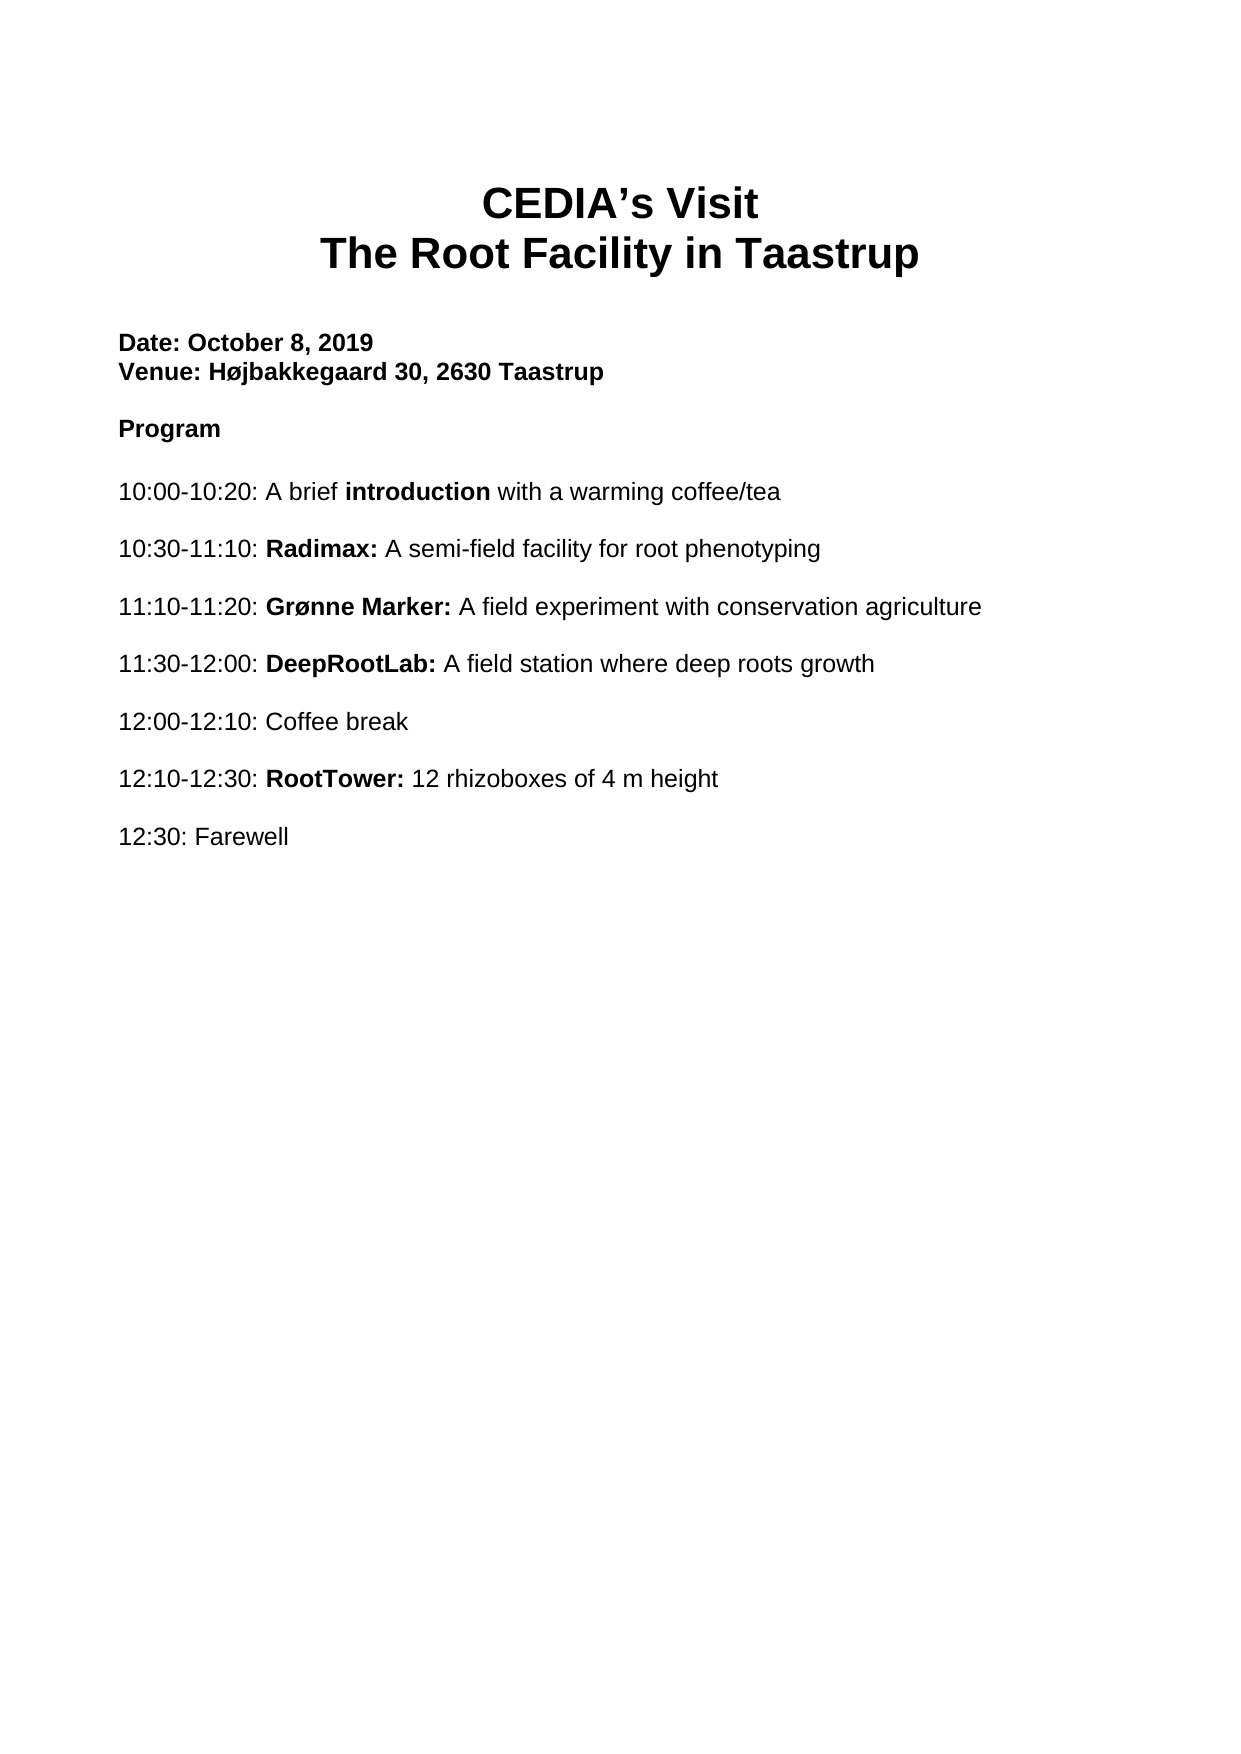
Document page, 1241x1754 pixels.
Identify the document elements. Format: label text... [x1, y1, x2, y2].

text 10:00-10:20: A brief introduction with a warming coffee/tea [118, 477, 1122, 505]
text 12:30: Farewell [118, 822, 1122, 850]
text CEDIA’s Visit [118, 177, 1122, 227]
text 11:10-11:20: Grønne Marker: A field experiment with conservation agriculture [118, 592, 1122, 620]
text 10:30-11:10: Radimax: A semi-field facility for root phenotyping [118, 534, 1122, 563]
text Program [118, 414, 1122, 443]
text Date: October 8, 2019 [118, 328, 1122, 357]
text 12:10-12:30: RootTower: 12 rhizoboxes of 4 m height [118, 764, 1122, 793]
text 11:30-12:00: DeepRootLab: A field station where deep roots growth [118, 649, 1122, 678]
text 12:00-12:10: Coffee break [118, 707, 1122, 735]
text The Root Facility in Taastrup [118, 227, 1122, 278]
text Venue: Højbakkegaard 30, 2630 Taastrup [118, 357, 1122, 386]
